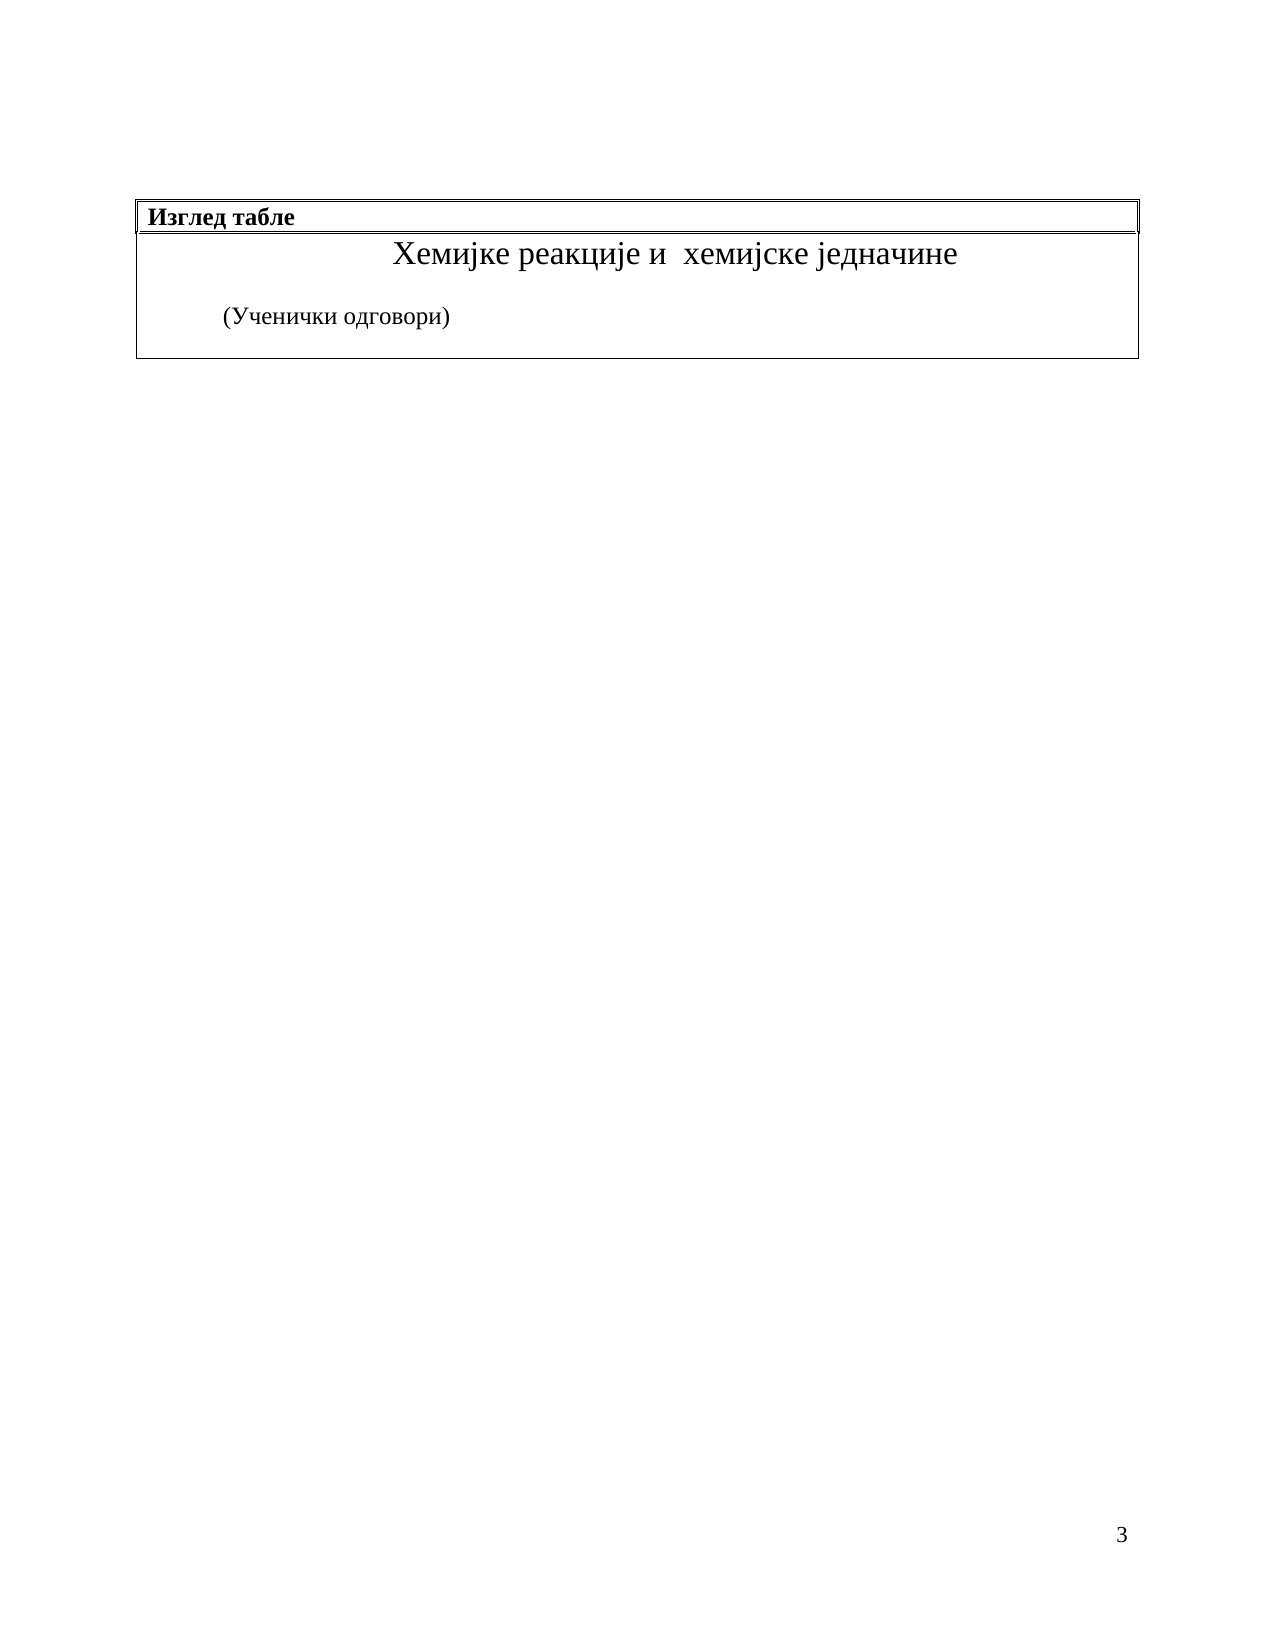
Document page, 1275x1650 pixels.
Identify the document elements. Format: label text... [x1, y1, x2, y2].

table_header Изглед табле [138, 202, 1137, 231]
table_cell Хемијке реакције и хемијске једначине (Ученички одговори) [137, 231, 1138, 358]
